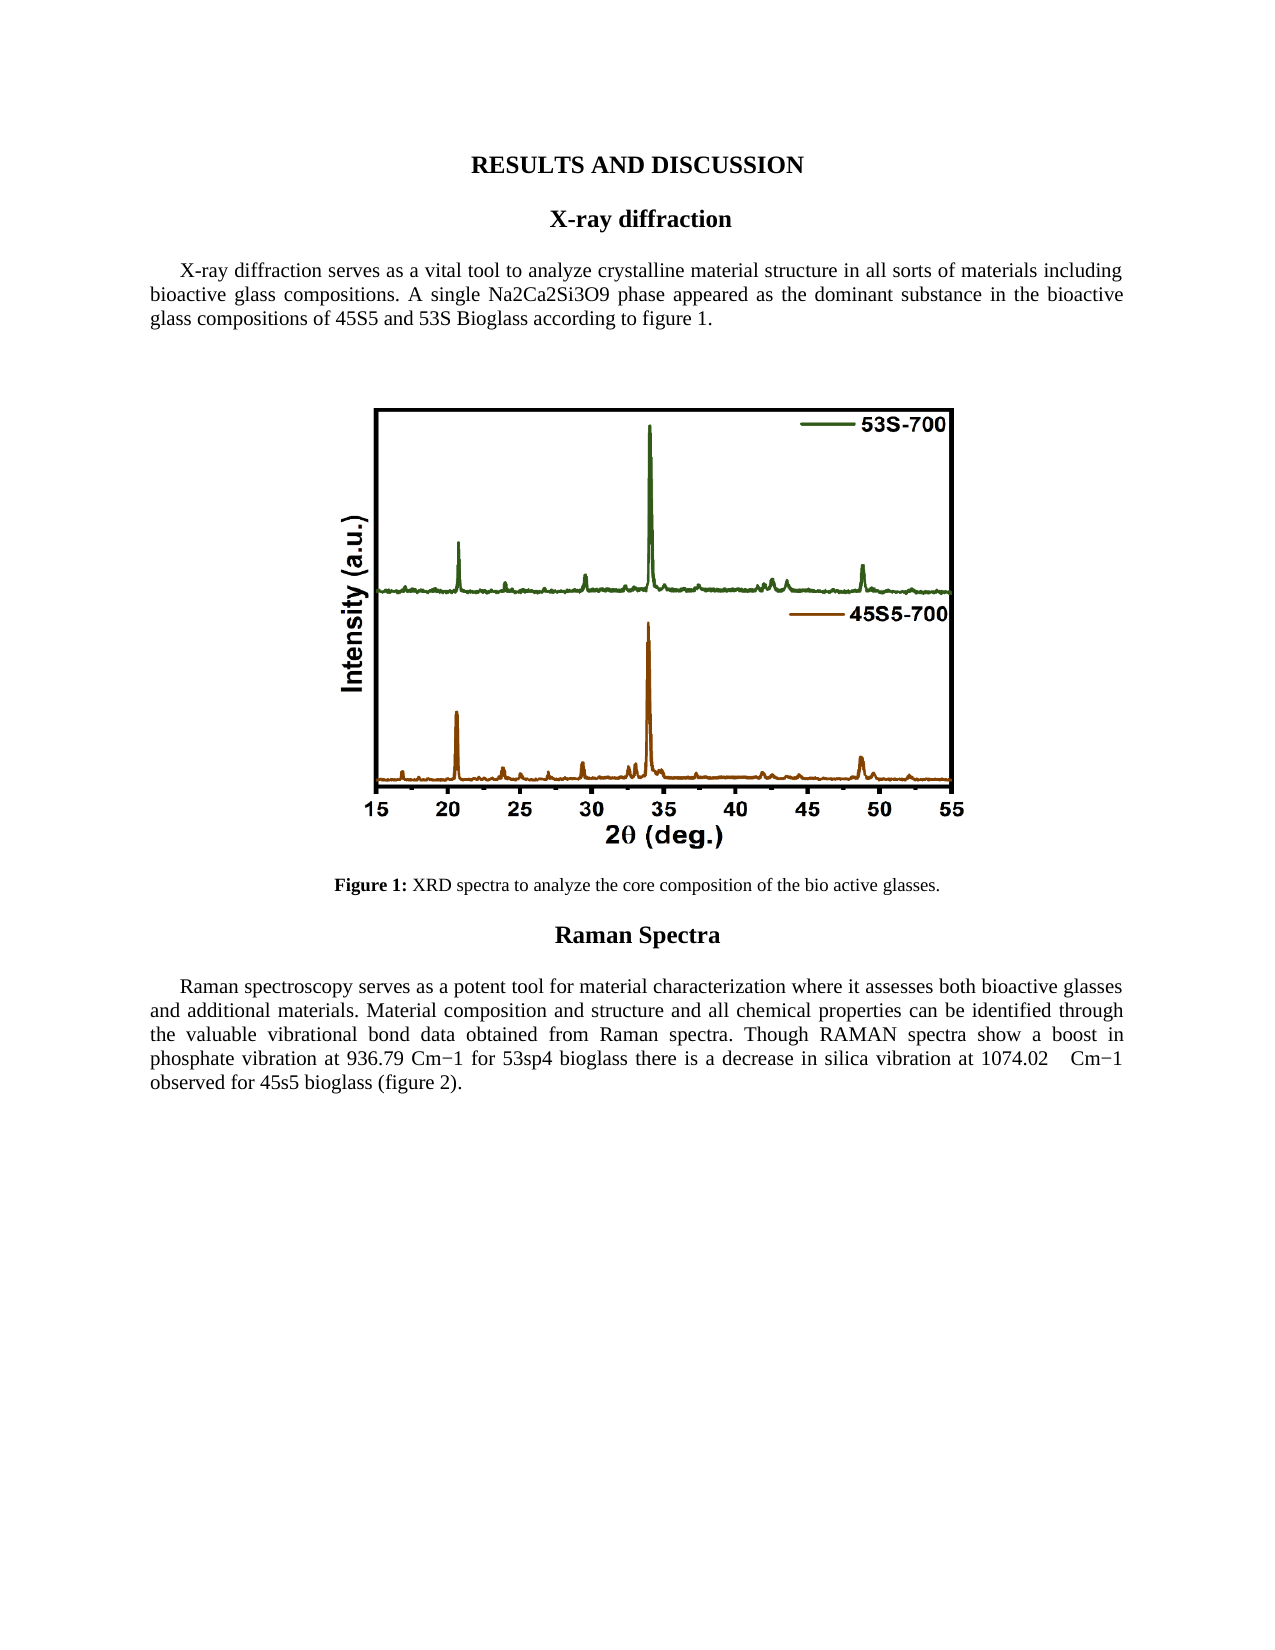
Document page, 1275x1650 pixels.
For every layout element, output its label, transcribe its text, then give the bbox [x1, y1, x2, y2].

text X-ray diffraction serves as a vital tool to analyze crystalline material structure in all sorts of materials including bioactive glass compositions. A single Na2Ca2Si3O9 phase appeared as the dominant substance in the bioactive glass compositions of 45S5 and 53S Bioglass according to figure 1. [150, 257, 1125, 330]
subtitle Raman Spectra [150, 920, 1125, 949]
subtitle X-ray diffraction [150, 204, 1125, 232]
subtitle Results and Discussion [150, 150, 1125, 179]
text Figure 1: XRD spectra to analyze the core composition of the bio active glasses. [150, 873, 1125, 895]
picture [301, 400, 974, 853]
text Raman spectroscopy serves as a potent tool for material characterization where it assesses both bioactive glasses and additional materials. Material composition and structure and all chemical properties can be identified through the valuable vibrational bond data obtained from Raman spectra. Though RAMAN spectra show a boost in phosphate vibration at 936.79 Cm−1 for 53sp4 bioglass there is a decrease in silica vibration at 1074.02 Cm−1 observed for 45s5 bioglass (figure 2). [150, 974, 1125, 1094]
